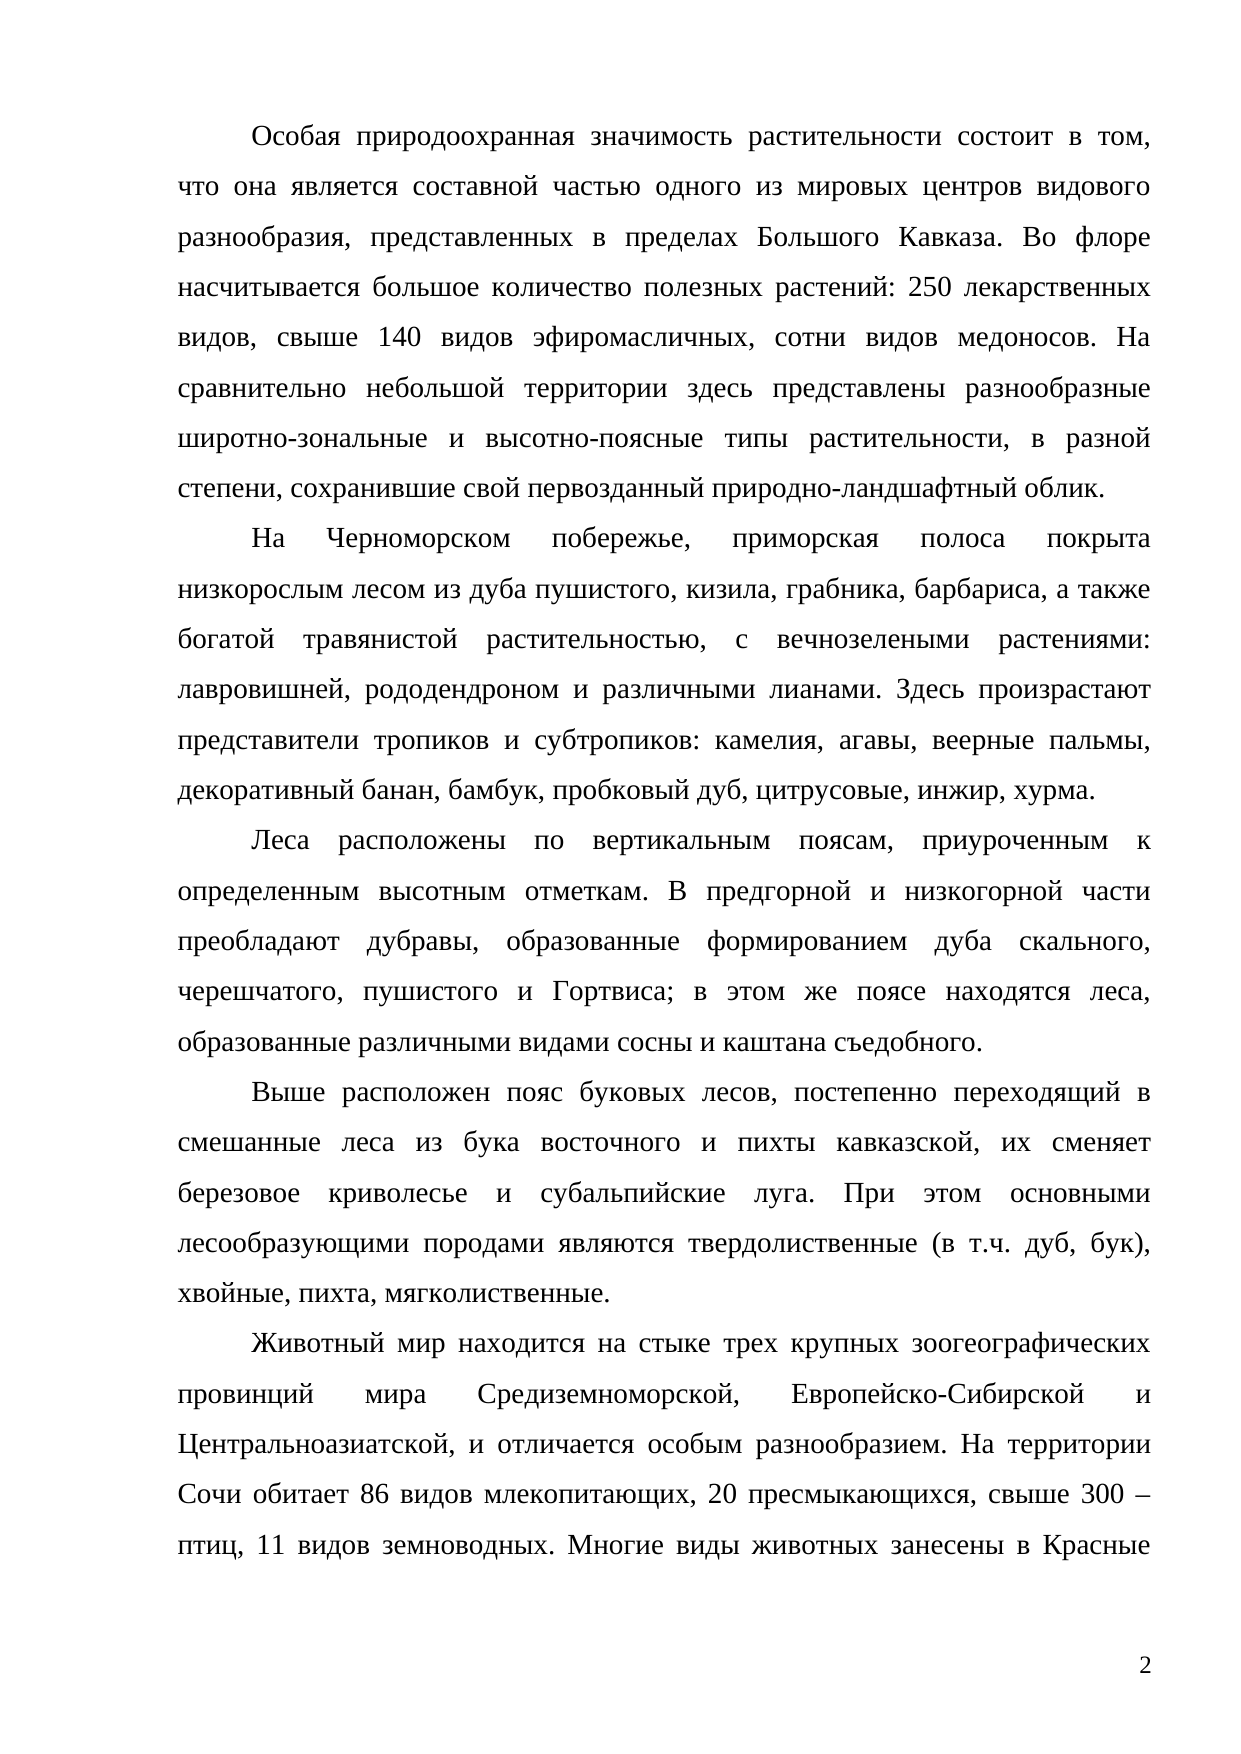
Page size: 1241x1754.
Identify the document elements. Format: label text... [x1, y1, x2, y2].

text Выше расположен пояс буковых лесов, постепенно переходящий в смешанные леса из бука восточного и пихты кавказской, их сменяет березовое криволесье и субальпийские луга. При этом основными лесообразующими породами являются твердолиственные (в т.ч. дуб, бук), хвойные, пихта, мягколиственные. [177, 1074, 1152, 1309]
text Особая природоохранная значимость растительности состоит в том, что она является составной частью одного из мировых центров видового разнообразия, представленных в пределах Большого Кавказа. Во флоре насчитывается большое количество полезных растений: 250 лекарственных видов, свыше 140 видов эфиромасличных, сотни видов медоносов. На сравнительно небольшой территории здесь представлены разнообразные широтно-зональные и высотно-поясные типы растительности, в разной степени, сохранившие свой первозданный природно-ландшафтный облик. [177, 118, 1152, 504]
text Леса расположены по вертикальным поясам, приуроченным к определенным высотным отметкам. В предгорной и низкогорной части преобладают дубравы, образованные формированием дуба скального, черешчатого, пушистого и Гортвиса; в этом же поясе находятся леса, образованные различными видами сосны и каштана съедобного. [177, 822, 1152, 1057]
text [177, 1326, 1152, 1560]
text На Черноморском побережье, приморская полоса покрыта низкорослым лесом из дуба пушистого, кизила, грабника, барбариса, а также богатой травянистой растительностью, с вечнозелеными растениями: лавровишней, рододендроном и различными лианами. Здесь произрастают представители тропиков и субтропиков: камелия, агавы, веерные пальмы, декоративный банан, бамбук, пробковый дуб, цитрусовые, инжир, хурма. [177, 521, 1152, 806]
